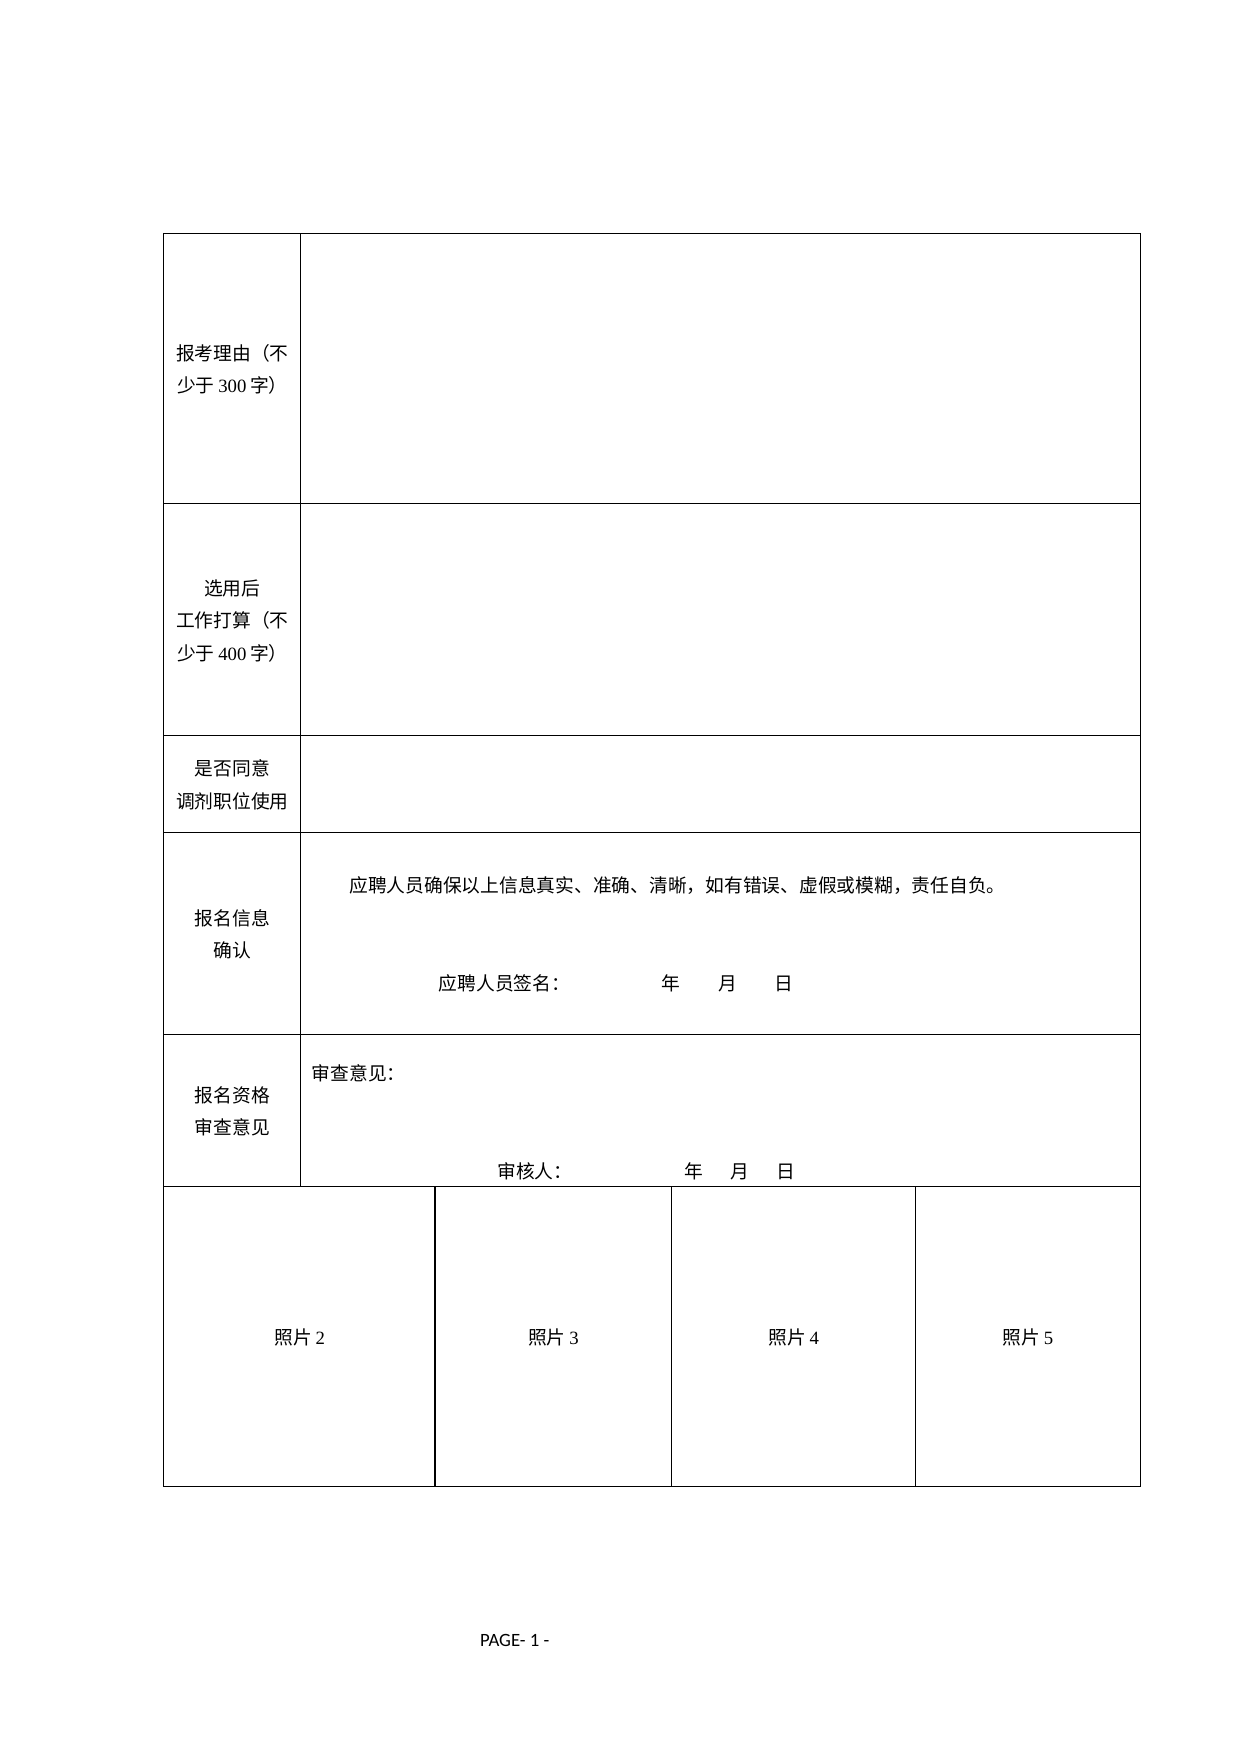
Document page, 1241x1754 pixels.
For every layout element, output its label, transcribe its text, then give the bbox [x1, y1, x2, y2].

table_cell 照片5 [916, 1187, 1140, 1486]
table_cell [301, 234, 1140, 503]
table_cell 选用后 工作打算（不少于400字） [164, 504, 300, 735]
table_cell 是否同意 调剂职位使用 [164, 736, 300, 832]
table_cell [301, 736, 1140, 832]
table_cell 审查意见： 审核人： 年 月 日 [301, 1035, 1140, 1186]
table_cell [301, 504, 1140, 735]
table_cell 报考理由（不少于300字） [164, 234, 300, 503]
table_cell 照片4 [672, 1187, 915, 1486]
table_cell 照片2 [164, 1187, 434, 1486]
table_cell 报名信息 确认 [164, 833, 300, 1033]
table_cell 应聘人员确保以上信息真实、准确、清晰，如有错误、虚假或模糊，责任自负。 应聘人员签名： 年 月 日 [301, 833, 1140, 1033]
table_cell 报名资格 审查意见 [164, 1035, 300, 1186]
table_cell 照片3 [436, 1187, 671, 1486]
